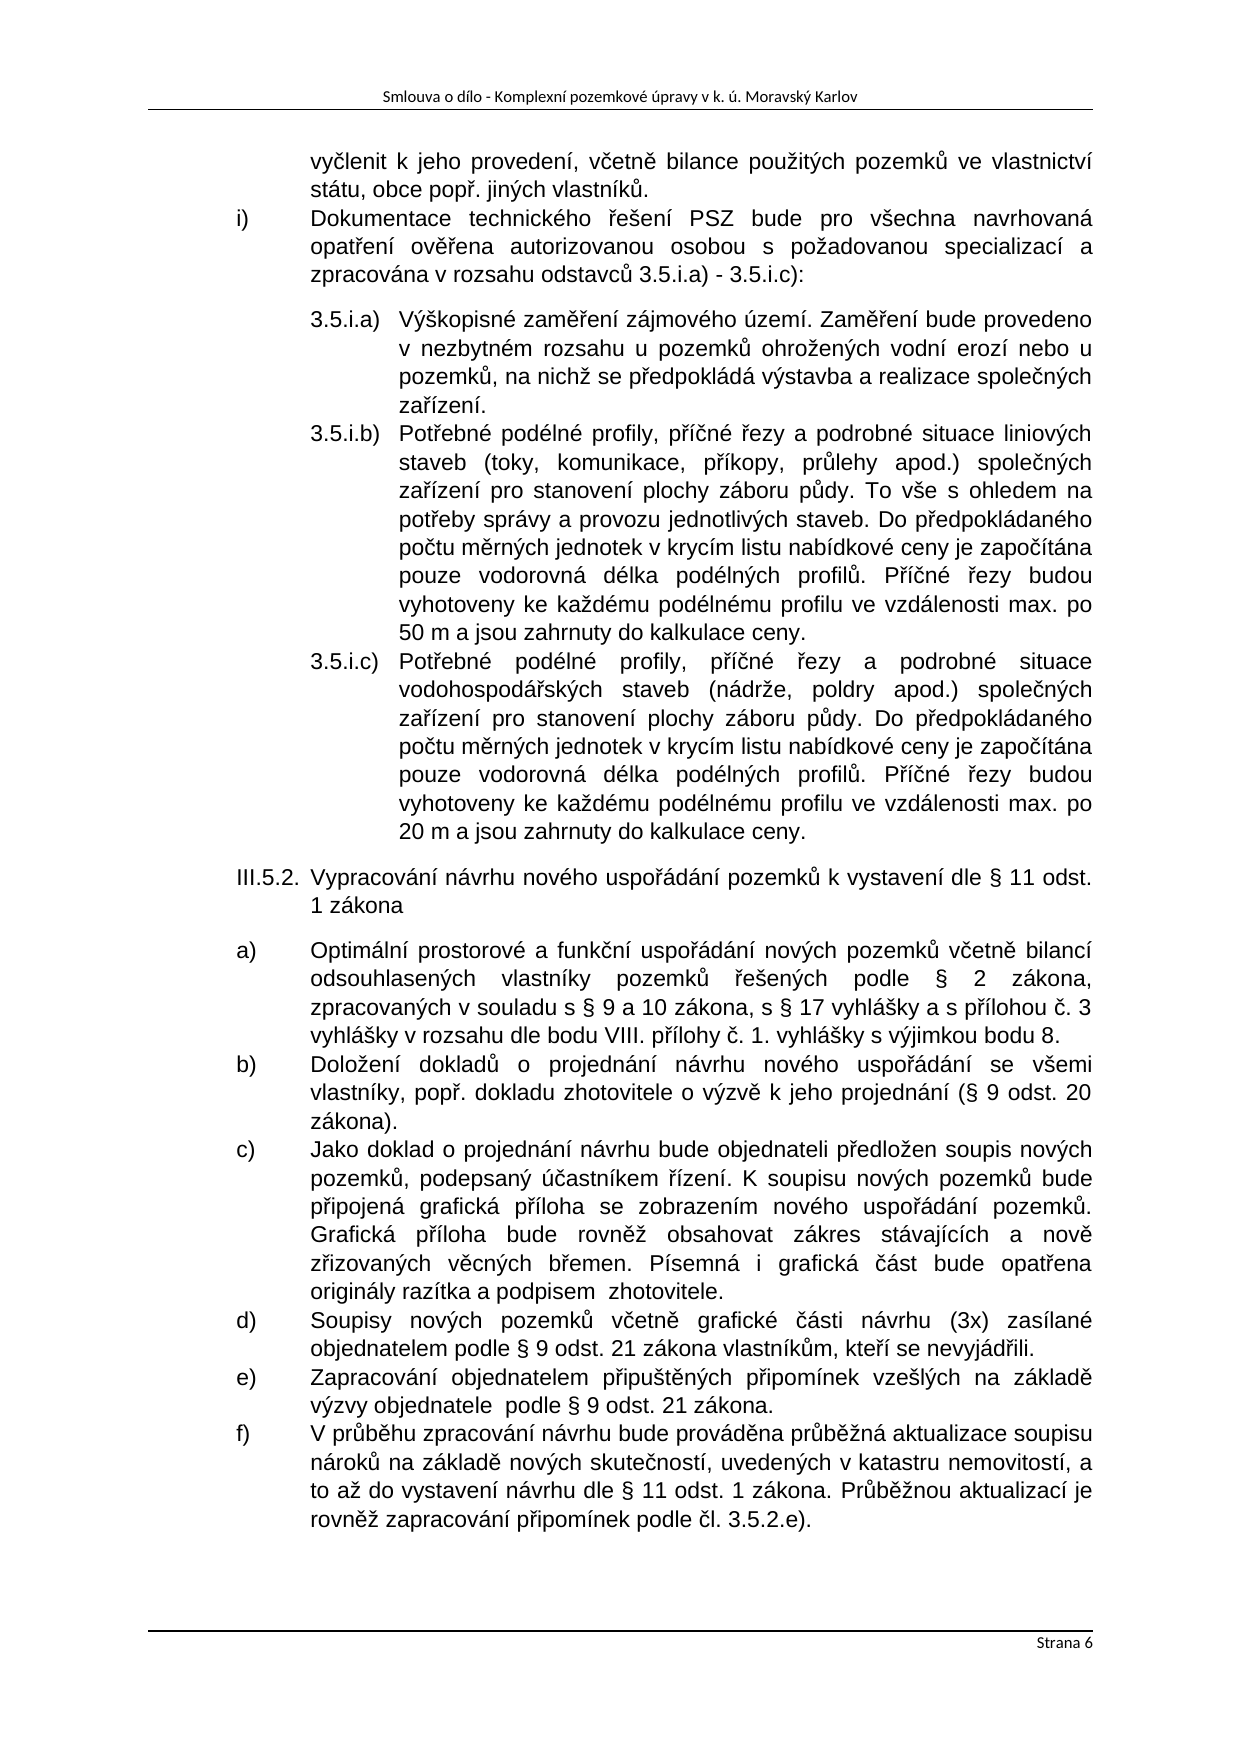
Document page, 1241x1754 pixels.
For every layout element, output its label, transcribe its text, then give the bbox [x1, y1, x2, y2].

text Doložení dokladů o projednání návrhu nového uspořádání se všemi vlastníky, popř. dokladu zhotovitele o výzvě k jeho projednání (§ 9 odst. 20 zákona). [236, 1051, 1093, 1134]
text Vypracování návrhu nového uspořádání pozemků k vystavení dle § 11 odst. 1 zákona [236, 863, 1093, 918]
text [236, 148, 1093, 202]
text Zapracování objednatelem připuštěných připomínek vzešlých na základě výzvy objednatele podle § 9 odst. 21 zákona. [236, 1363, 1093, 1418]
text V průběhu zpracování návrhu bude prováděna průběžná aktualizace soupisu nároků na základě nových skutečností, uvedených v katastru nemovitostí, a to až do vystavení návrhu dle § 11 odst. 1 zákona. Průběžnou aktualizací je rovněž zapracování připomínek podle čl. 3.5.2.e). [236, 1420, 1093, 1532]
list 3.5.i.c) Potřebné podélné profily, příčné řezy a podrobné situace vodohospodářských staveb (nádrže, poldry apod.) společných zařízení pro stanovení plochy záboru půdy. Do předpokládaného počtu měrných jednotek v krycím listu nabídkové ceny je započítána pouze vodorovná délka podélných profilů. Příčné řezy budou vyhotoveny ke každému podélnému profilu ve vzdálenosti max. po 20 m a jsou zahrnuty do kalkulace ceny. [310, 648, 1093, 845]
text Dokumentace technického řešení PSZ bude pro všechna navrhovaná opatření ověřena autorizovanou osobou s požadovanou specializací a zpracována v rozsahu odstavců 3.5.i.a) - 3.5.i.c): [236, 204, 1093, 288]
list 3.5.i.a) Výškopisné zaměření zájmového území. Zaměření bude provedeno v nezbytném rozsahu u pozemků ohrožených vodní erozí nebo u pozemků, na nichž se předpokládá výstavba a realizace společných zařízení. [310, 306, 1093, 418]
text Optimální prostorové a funkční uspořádání nových pozemků včetně bilancí odsouhlasených vlastníky pozemků řešených podle § 2 zákona, zpracovaných v souladu s § 9 a 10 zákona, s § 17 vyhlášky a s přílohou č. 3 vyhlášky v rozsahu dle bodu VIII. přílohy č. 1. vyhlášky s výjimkou bodu 8. [236, 937, 1093, 1049]
text Soupisy nových pozemků včetně grafické části návrhu (3x) zasílané objednatelem podle § 9 odst. 21 zákona vlastníkům, kteří se nevyjádřili. [236, 1307, 1093, 1361]
text Jako doklad o projednání návrhu bude objednateli předložen soupis nových pozemků, podepsaný účastníkem řízení. K soupisu nových pozemků bude připojená grafická příloha se zobrazením nového uspořádání pozemků. Grafická příloha bude rovněž obsahovat zákres stávajících a nově zřizovaných věcných břemen. Písemná i grafická část bude opatřena originály razítka a podpisem zhotovitele. [236, 1136, 1093, 1304]
list 3.5.i.b) Potřebné podélné profily, příčné řezy a podrobné situace liniových staveb (toky, komunikace, příkopy, průlehy apod.) společných zařízení pro stanovení plochy záboru půdy. To vše s ohledem na potřeby správy a provozu jednotlivých staveb. Do předpokládaného počtu měrných jednotek v krycím listu nabídkové ceny je započítána pouze vodorovná délka podélných profilů. Příčné řezy budou vyhotoveny ke každému podélnému profilu ve vzdálenosti max. po 50 m a jsou zahrnuty do kalkulace ceny. [310, 420, 1093, 646]
